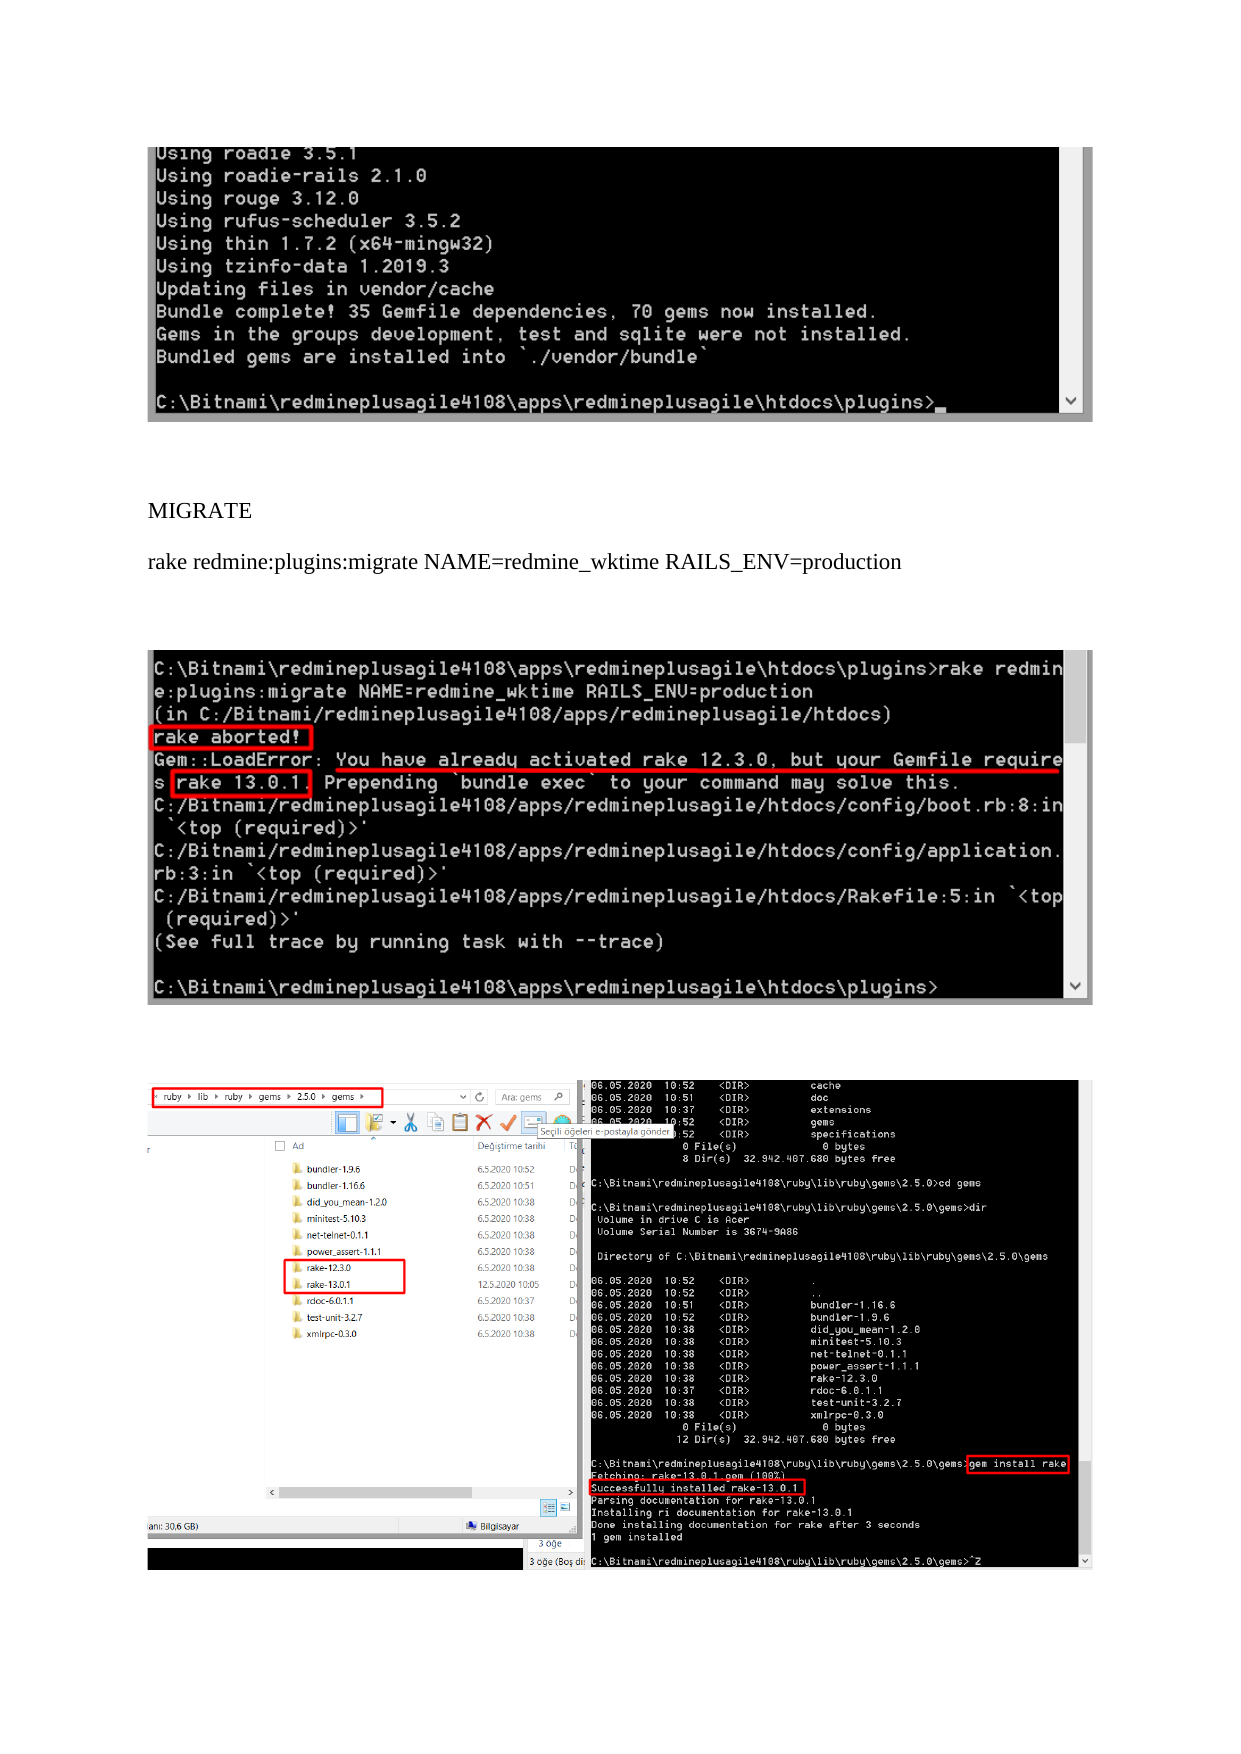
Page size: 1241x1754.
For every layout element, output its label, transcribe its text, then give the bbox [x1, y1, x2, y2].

picture [147, 1080, 1093, 1570]
picture [147, 147, 1093, 422]
text MIGRATE [148, 497, 1093, 524]
picture [147, 650, 1093, 1005]
text rake redmine:plugins:migrate NAME=redmine_wktime RAILS_ENV=production [148, 548, 1093, 575]
